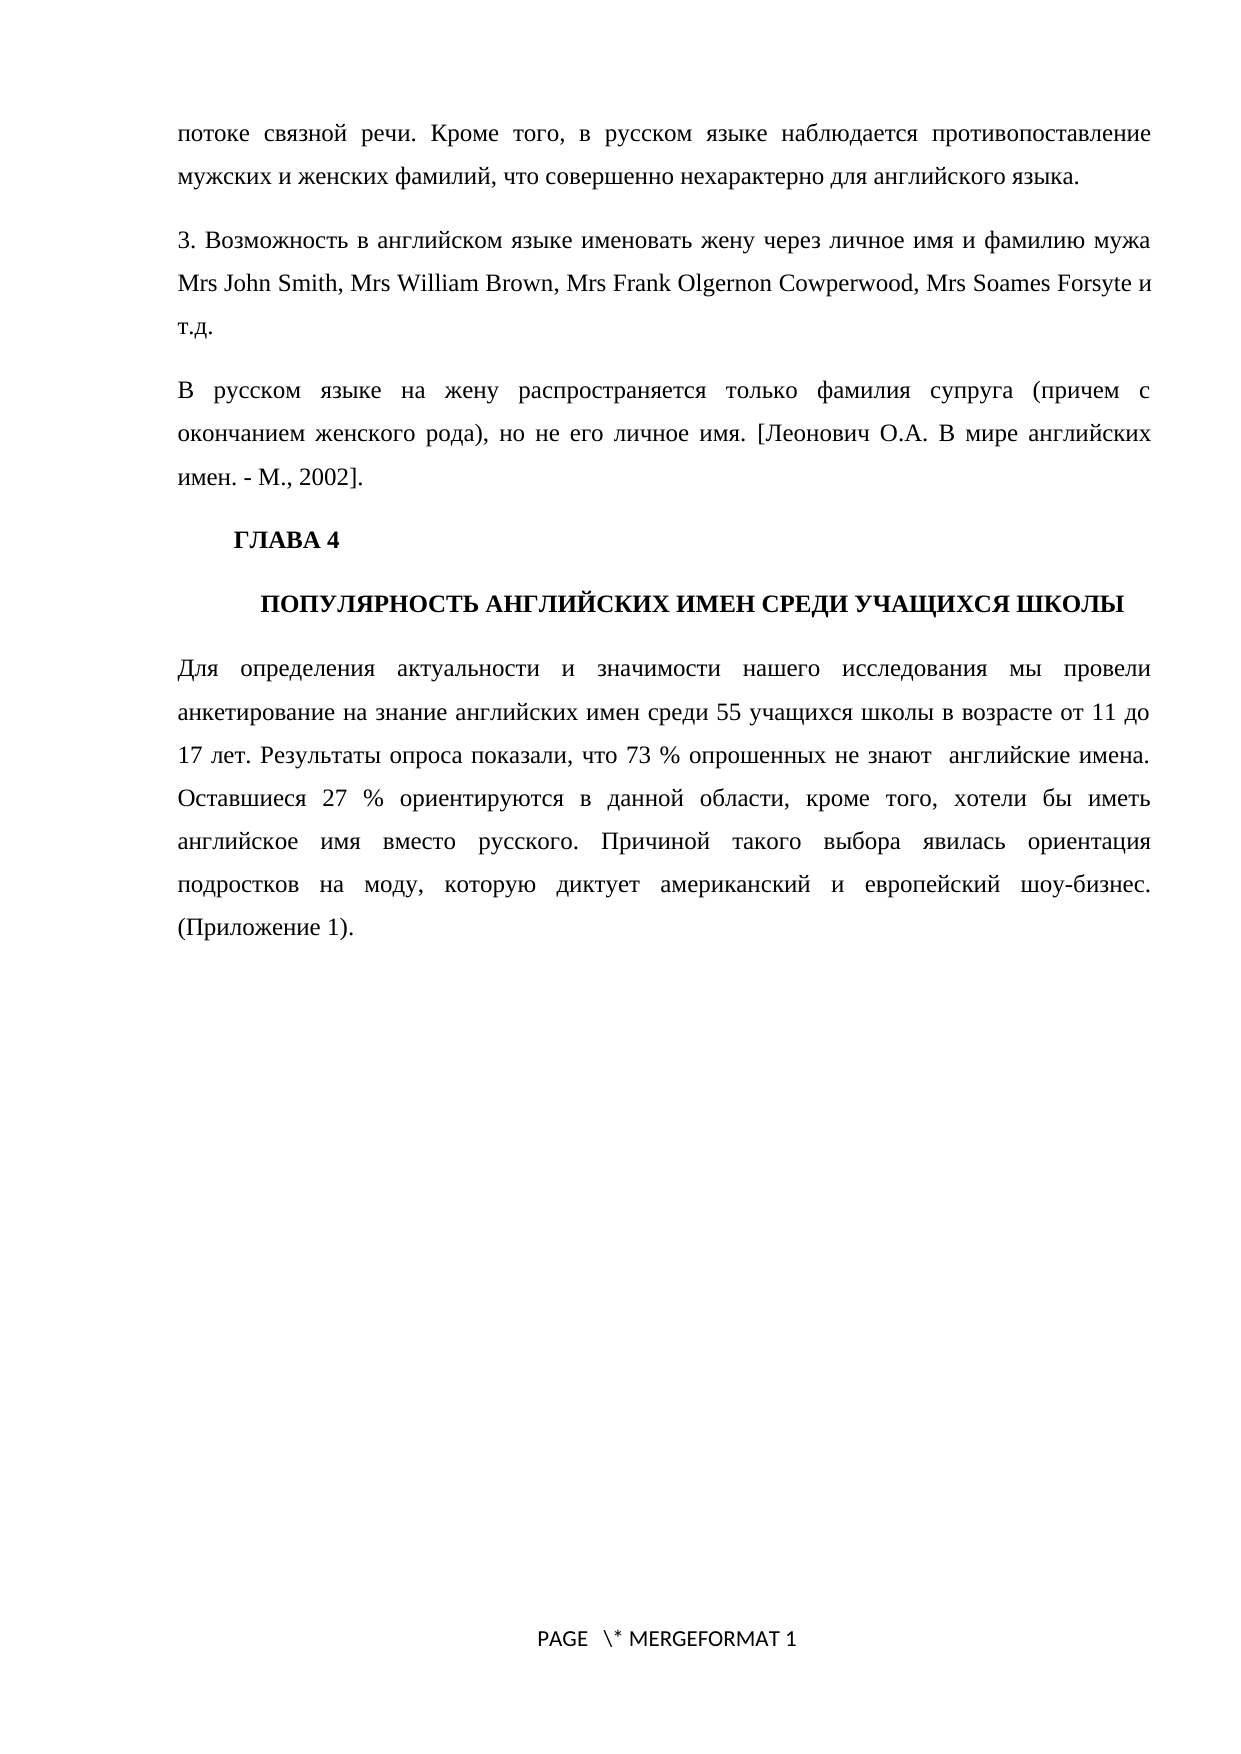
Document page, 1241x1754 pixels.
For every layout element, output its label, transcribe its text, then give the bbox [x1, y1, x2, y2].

text В русском языке на жену распространяется только фамилия супруга (причем с окончанием женского рода), но не его личное имя. [Леонович О.А. В мире английских имен. - М., 2002]. [177, 375, 1152, 490]
text ГЛАВА 4 [177, 526, 1152, 554]
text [177, 118, 1152, 190]
text ПОПУЛЯРНОСТЬ АНГЛИЙСКИХ ИМЕН СРЕДИ УЧАЩИХСЯ ШКОЛЫ [177, 589, 1152, 618]
text 3. Возможность в английском языке именовать жену через личное имя и фамилию мужа Mrs John Smith, Mrs William Brown, Mrs Frank Olgernon Cowperwood, Mrs Soames Forsyte и т.д. [177, 225, 1152, 340]
text Для определения актуальности и значимости нашего исследования мы провели анкетирование на знание английских имен среди 55 учащихся школы в возрасте от 11 до 17 лет. Результаты опроса показали, что 73 % опрошенных не знают английские имена. Оставшиеся 27 % ориентируются в данной области, кроме того, хотели бы иметь английское имя вместо русского. Причиной такого выбора явилась ориентация подростков на моду, которую диктует американский и европейский шоу-бизнес. (Приложение 1). [177, 653, 1152, 941]
